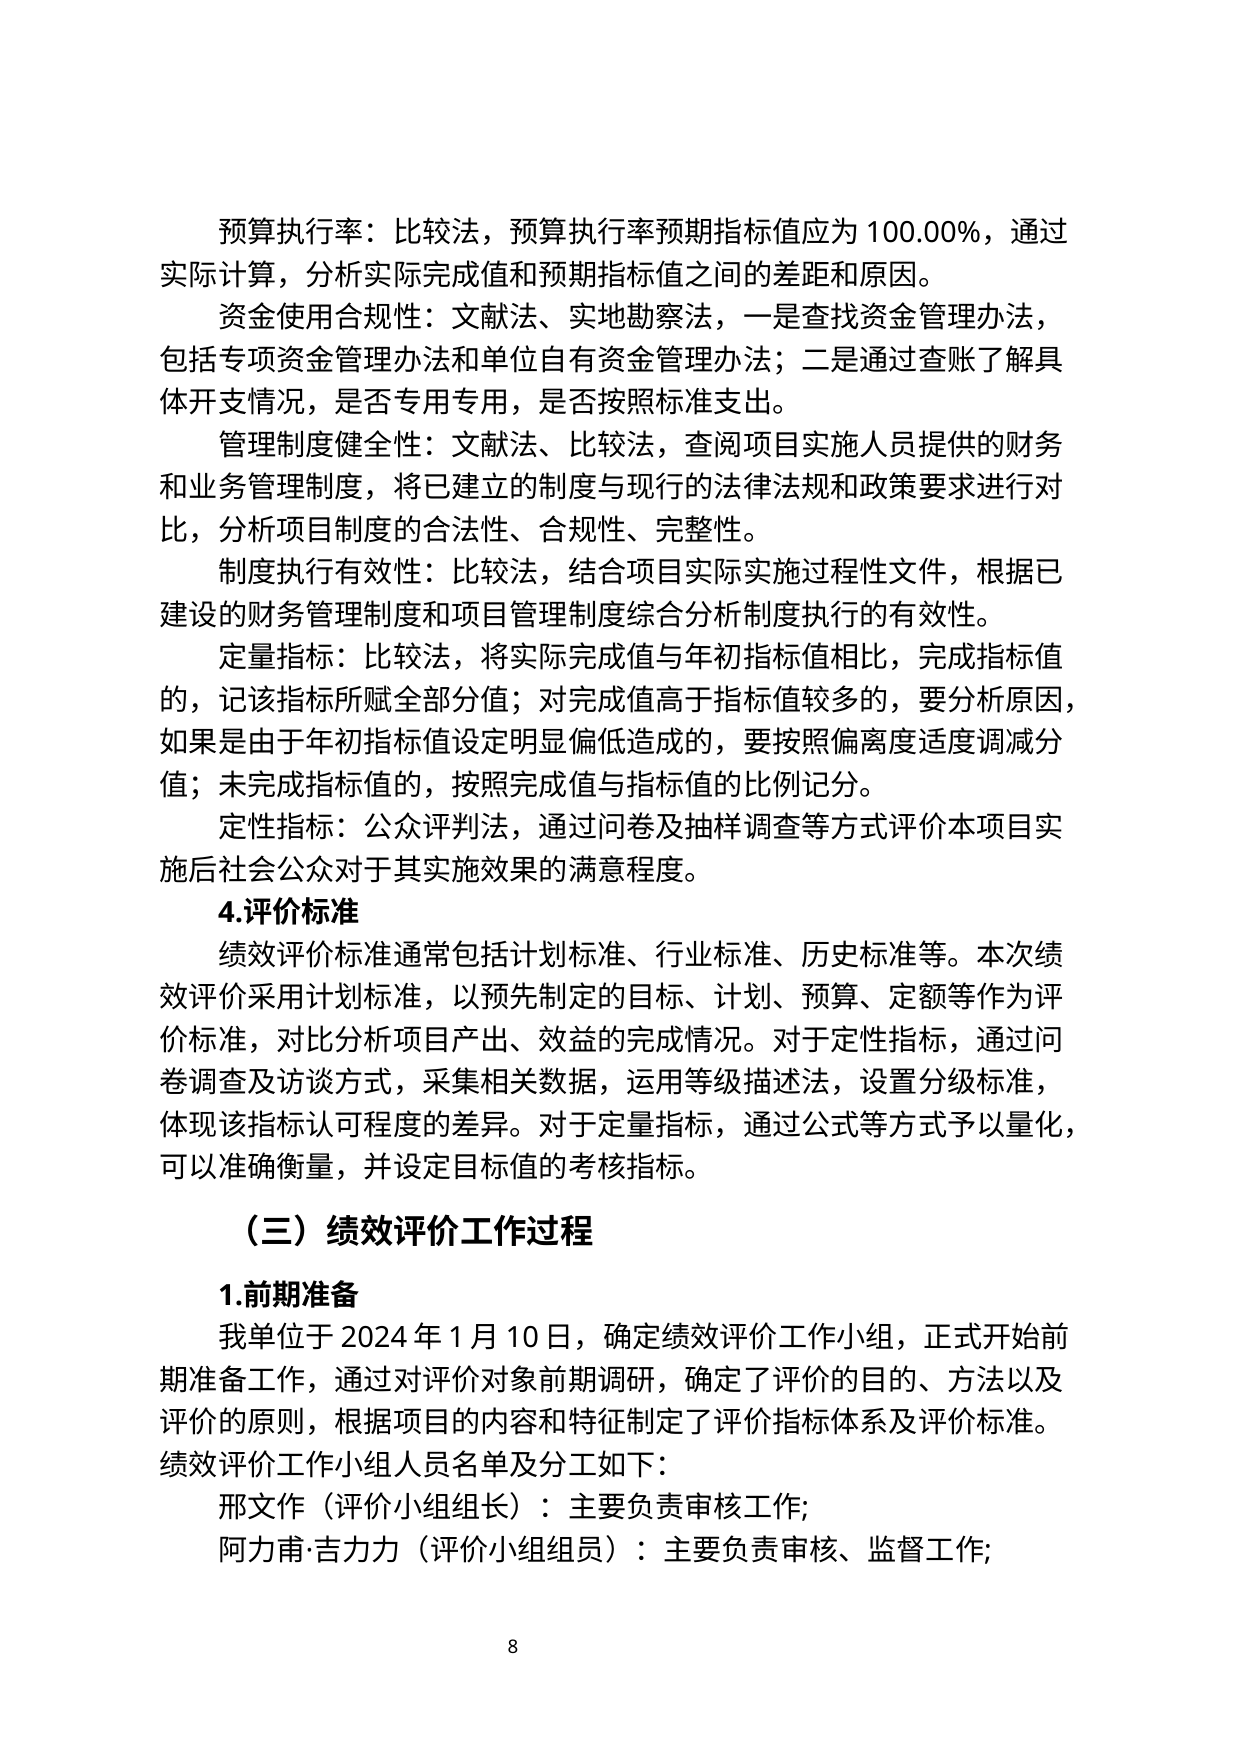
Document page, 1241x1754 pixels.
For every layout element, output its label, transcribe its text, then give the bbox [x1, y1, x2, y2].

text 阿力甫·吉力力（评价小组组员）：主要负责审核、监督工作; [159, 1526, 1081, 1569]
text 制度执行有效性：比较法，结合项目实际实施过程性文件，根据已建设的财务管理制度和项目管理制度综合分析制度执行的有效性。 [159, 549, 1081, 634]
text 邢文作（评价小组组长）：主要负责审核工作; [159, 1484, 1081, 1526]
text 预算执行率：比较法，预算执行率预期指标值应为100.00%，通过实际计算，分析实际完成值和预期指标值之间的差距和原因。 [159, 209, 1081, 294]
text 管理制度健全性：文献法、比较法，查阅项目实施人员提供的财务和业务管理制度，将已建立的制度与现行的法律法规和政策要求进行对比，分析项目制度的合法性、合规性、完整性。 [159, 421, 1081, 549]
text 定性指标：公众评判法，通过问卷及抽样调查等方式评价本项目实施后社会公众对于其实施效果的满意程度。 [159, 804, 1081, 889]
text 资金使用合规性：文献法、实地勘察法，一是查找资金管理办法，包括专项资金管理办法和单位自有资金管理办法；二是通过查账了解具体开支情况，是否专用专用，是否按照标准支出。 [159, 294, 1081, 421]
subtitle 4.评价标准 [159, 889, 1081, 931]
text 绩效评价标准通常包括计划标准、行业标准、历史标准等。本次绩效评价采用计划标准，以预先制定的目标、计划、预算、定额等作为评价标准，对比分析项目产出、效益的完成情况。对于定性指标，通过问卷调查及访谈方式，采集相关数据，运用等级描述法，设置分级标准，体现该指标认可程度的差异。对于定量指标，通过公式等方式予以量化，可以准确衡量，并设定目标值的考核指标。 [159, 931, 1081, 1186]
text 我单位于2024年1月10日，确定绩效评价工作小组，正式开始前期准备工作，通过对评价对象前期调研，确定了评价的目的、方法以及评价的原则，根据项目的内容和特征制定了评价指标体系及评价标准。绩效评价工作小组人员名单及分工如下： [159, 1314, 1081, 1484]
subtitle （三）绩效评价工作过程 [159, 1186, 1081, 1271]
text 定量指标：比较法，将实际完成值与年初指标值相比，完成指标值的，记该指标所赋全部分值；对完成值高于指标值较多的，要分析原因，如果是由于年初指标值设定明显偏低造成的，要按照偏离度适度调减分值；未完成指标值的，按照完成值与指标值的比例记分。 [159, 634, 1081, 804]
subtitle 1.前期准备 [159, 1271, 1081, 1314]
